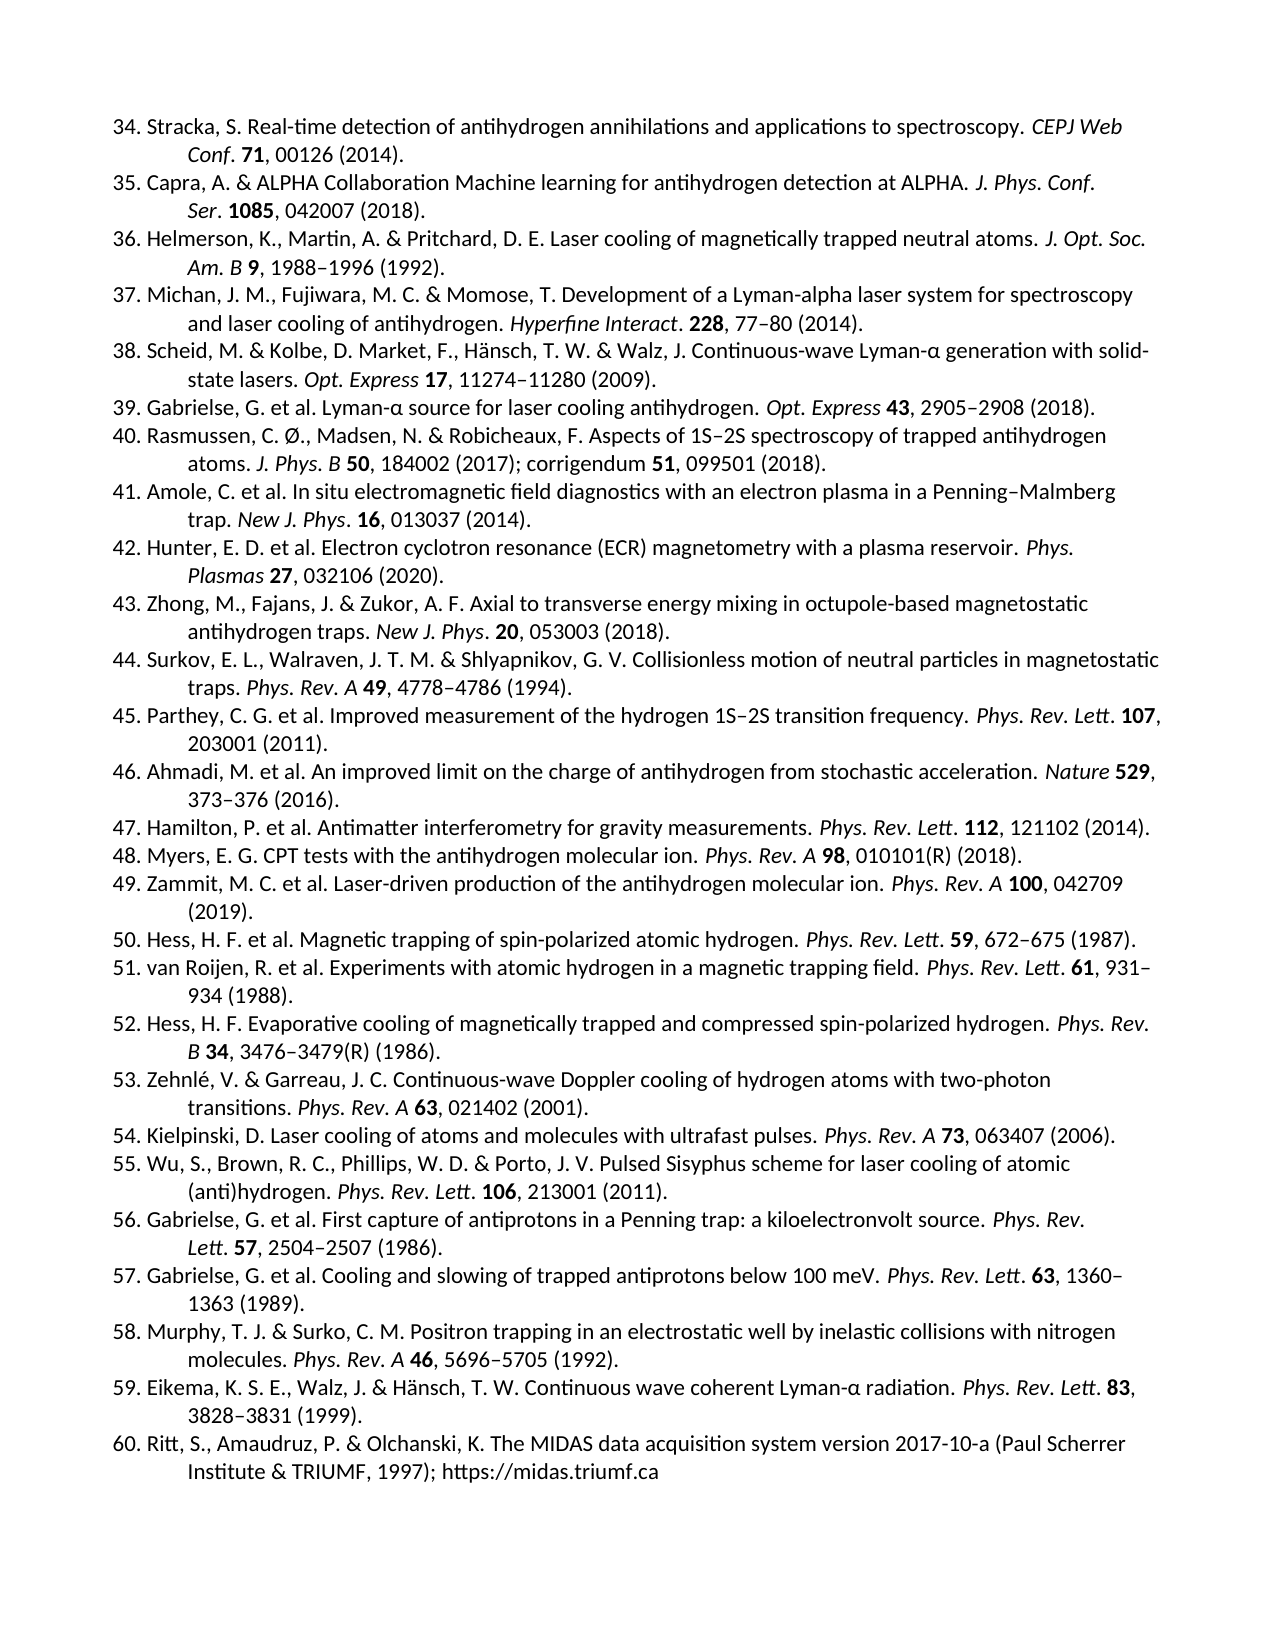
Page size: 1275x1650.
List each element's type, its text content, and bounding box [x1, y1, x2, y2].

text 34. Stracka, S. Real-time detection of antihydrogen annihilations and applications to spectroscopy. CEPJ Web Conf. 71, 00126 (2014). [112, 112, 1162, 168]
text 38. Scheid, M. & Kolbe, D. Market, F., Hänsch, T. W. & Walz, J. Continuous-wave Lyman-α generation with solid-state lasers. Opt. Express 17, 11274–11280 (2009). [112, 337, 1162, 393]
text 48. Myers, E. G. CPT tests with the antihydrogen molecular ion. Phys. Rev. A 98, 010101(R) (2018). [112, 841, 1162, 869]
text 35. Capra, A. & ALPHA Collaboration Machine learning for antihydrogen detection at ALPHA. J. Phys. Conf. Ser. 1085, 042007 (2018). [112, 168, 1162, 224]
text 57. Gabrielse, G. et al. Cooling and slowing of trapped antiprotons below 100 meV. Phys. Rev. Lett. 63, 1360–1363 (1989). [112, 1261, 1162, 1317]
text 51. van Roijen, R. et al. Experiments with atomic hydrogen in a magnetic trapping field. Phys. Rev. Lett. 61, 931–934 (1988). [112, 953, 1162, 1009]
text 58. Murphy, T. J. & Surko, C. M. Positron trapping in an electrostatic well by inelastic collisions with nitrogen molecules. Phys. Rev. A 46, 5696–5705 (1992). [112, 1317, 1162, 1373]
text 44. Surkov, E. L., Walraven, J. T. M. & Shlyapnikov, G. V. Collisionless motion of neutral particles in magnetostatic traps. Phys. Rev. A 49, 4778–4786 (1994). [112, 645, 1162, 701]
text 39. Gabrielse, G. et al. Lyman-α source for laser cooling antihydrogen. Opt. Express 43, 2905–2908 (2018). [112, 393, 1162, 421]
text 36. Helmerson, K., Martin, A. & Pritchard, D. E. Laser cooling of magnetically trapped neutral atoms. J. Opt. Soc. Am. B 9, 1988–1996 (1992). [112, 224, 1162, 281]
text 59. Eikema, K. S. E., Walz, J. & Hänsch, T. W. Continuous wave coherent Lyman-α radiation. Phys. Rev. Lett. 83, 3828–3831 (1999). [112, 1373, 1162, 1429]
text 37. Michan, J. M., Fujiwara, M. C. & Momose, T. Development of a Lyman-alpha laser system for spectroscopy and laser cooling of antihydrogen. Hyperfine Interact. 228, 77–80 (2014). [112, 281, 1162, 337]
text 47. Hamilton, P. et al. Antimatter interferometry for gravity measurements. Phys. Rev. Lett. 112, 121102 (2014). [112, 813, 1162, 841]
text 55. Wu, S., Brown, R. C., Phillips, W. D. & Porto, J. V. Pulsed Sisyphus scheme for laser cooling of atomic (anti)hydrogen. Phys. Rev. Lett. 106, 213001 (2011). [112, 1149, 1162, 1205]
text 41. Amole, C. et al. In situ electromagnetic field diagnostics with an electron plasma in a Penning–Malmberg trap. New J. Phys. 16, 013037 (2014). [112, 477, 1162, 533]
text 54. Kielpinski, D. Laser cooling of atoms and molecules with ultrafast pulses. Phys. Rev. A 73, 063407 (2006). [112, 1121, 1162, 1149]
text 46. Ahmadi, M. et al. An improved limit on the charge of antihydrogen from stochastic acceleration. Nature 529, 373–376 (2016). [112, 757, 1162, 813]
text 49. Zammit, M. C. et al. Laser-driven production of the antihydrogen molecular ion. Phys. Rev. A 100, 042709 (2019). [112, 869, 1162, 925]
text 40. Rasmussen, C. Ø., Madsen, N. & Robicheaux, F. Aspects of 1S–2S spectroscopy of trapped antihydrogen atoms. J. Phys. B 50, 184002 (2017); corrigendum 51, 099501 (2018). [112, 421, 1162, 477]
text 45. Parthey, C. G. et al. Improved measurement of the hydrogen 1S–2S transition frequency. Phys. Rev. Lett. 107, 203001 (2011). [112, 701, 1162, 757]
text 43. Zhong, M., Fajans, J. & Zukor, A. F. Axial to transverse energy mixing in octupole-based magnetostatic antihydrogen traps. New J. Phys. 20, 053003 (2018). [112, 589, 1162, 645]
text 60. Ritt, S., Amaudruz, P. & Olchanski, K. The MIDAS data acquisition system version 2017-10-a (Paul Scherrer Institute & TRIUMF, 1997); https://midas.triumf.ca [112, 1429, 1162, 1486]
text 53. Zehnlé, V. & Garreau, J. C. Continuous-wave Doppler cooling of hydrogen atoms with two-photon transitions. Phys. Rev. A 63, 021402 (2001). [112, 1065, 1162, 1121]
text 56. Gabrielse, G. et al. First capture of antiprotons in a Penning trap: a kiloelectronvolt source. Phys. Rev. Lett. 57, 2504–2507 (1986). [112, 1205, 1162, 1261]
text 50. Hess, H. F. et al. Magnetic trapping of spin-polarized atomic hydrogen. Phys. Rev. Lett. 59, 672–675 (1987). [112, 925, 1162, 953]
text 42. Hunter, E. D. et al. Electron cyclotron resonance (ECR) magnetometry with a plasma reservoir. Phys. Plasmas 27, 032106 (2020). [112, 533, 1162, 589]
text 52. Hess, H. F. Evaporative cooling of magnetically trapped and compressed spin-polarized hydrogen. Phys. Rev. B 34, 3476–3479(R) (1986). [112, 1009, 1162, 1065]
